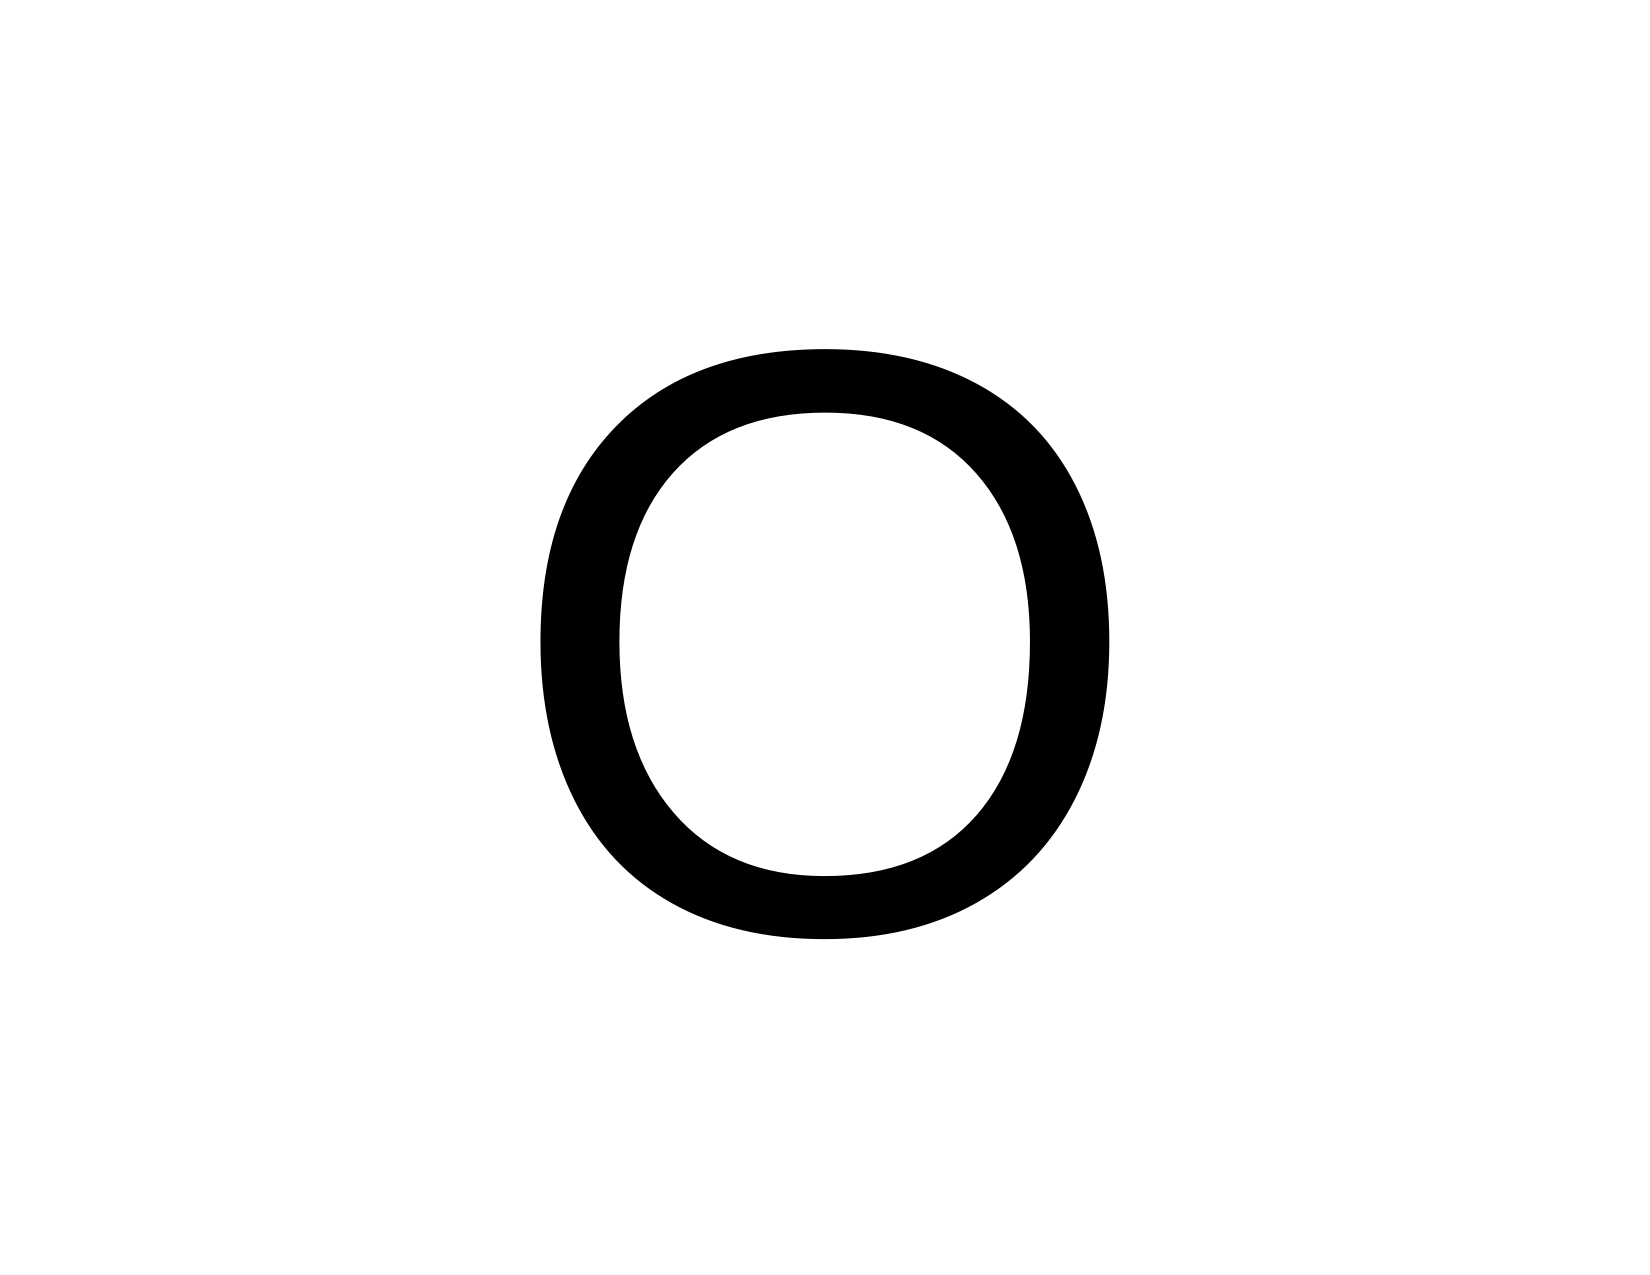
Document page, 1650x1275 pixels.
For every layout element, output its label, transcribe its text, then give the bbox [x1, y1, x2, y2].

text O [150, 150, 1500, 1108]
